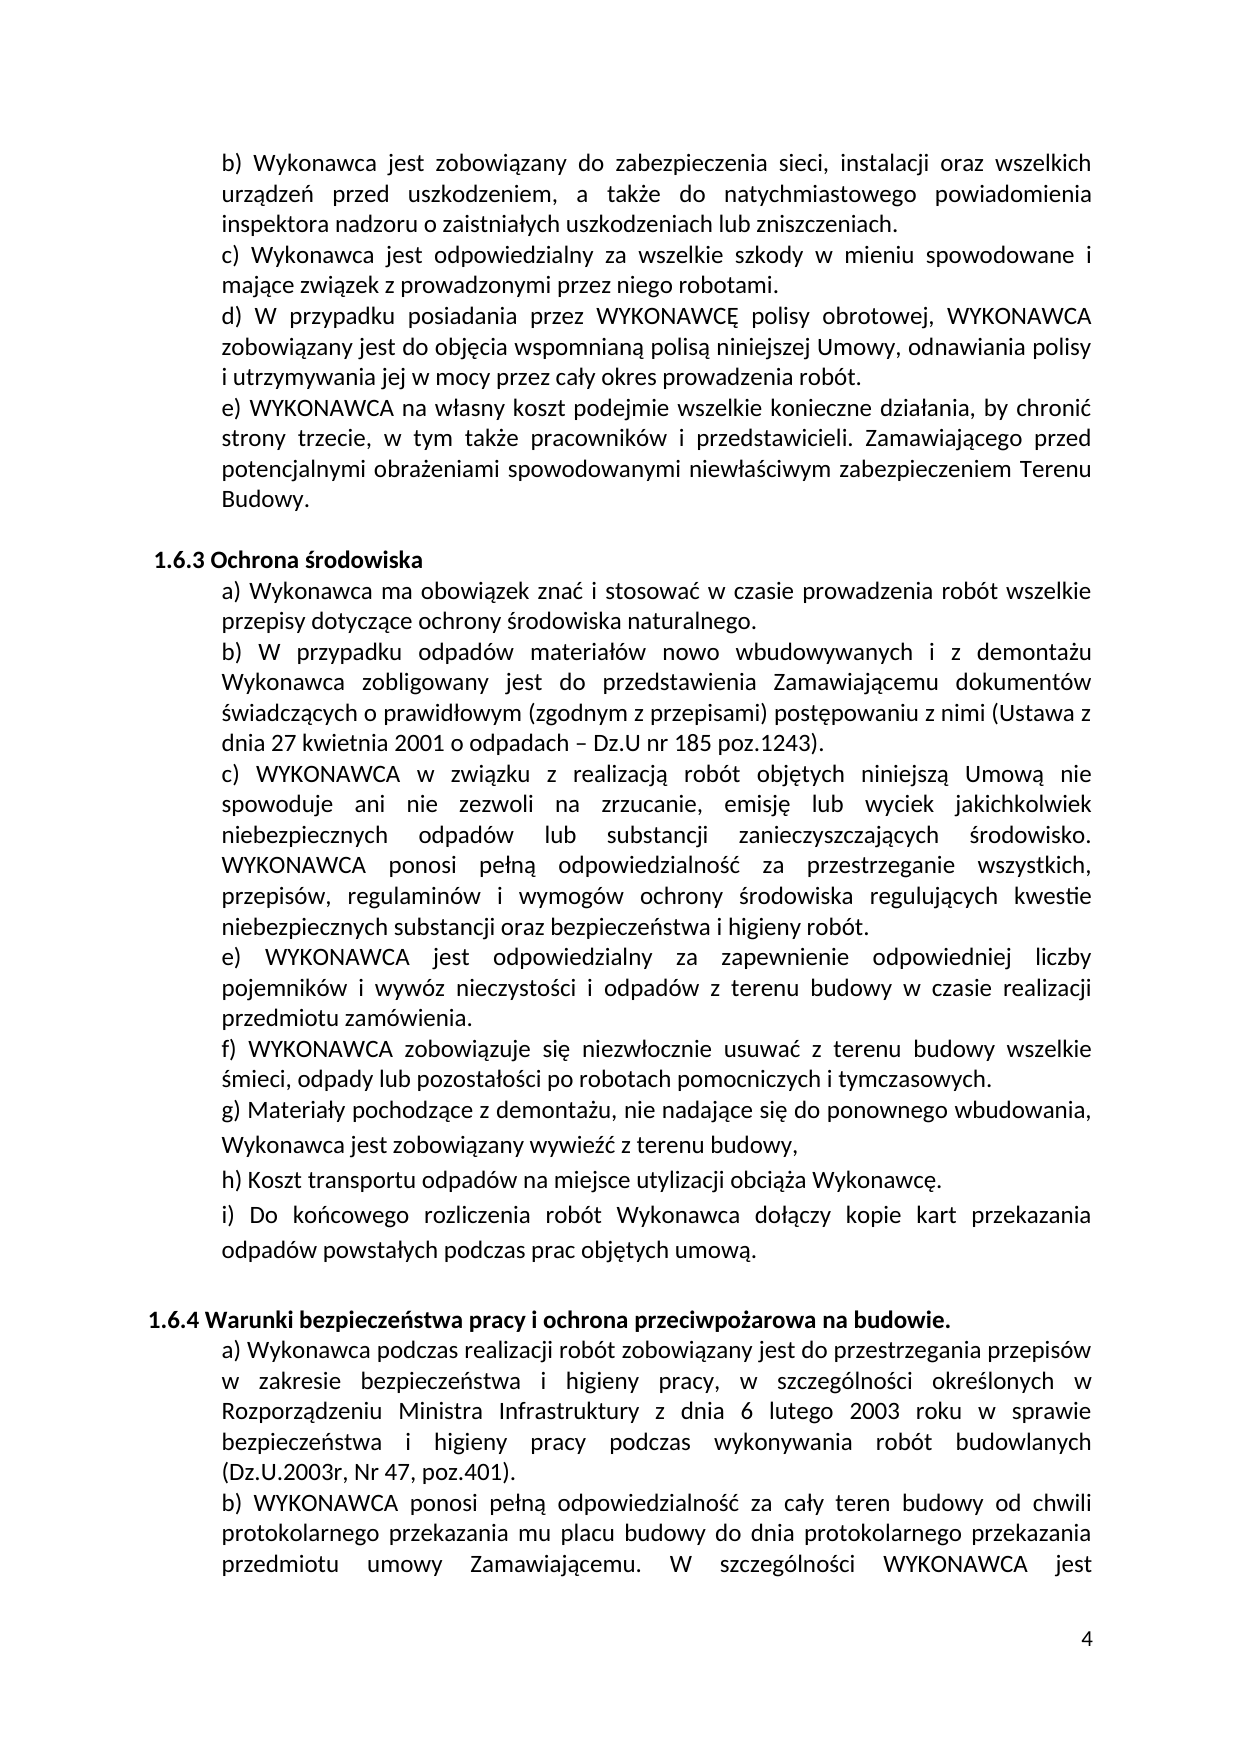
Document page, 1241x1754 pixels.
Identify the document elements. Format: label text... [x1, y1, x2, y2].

text h) Koszt transportu odpadów na miejsce utylizacji obciąża Wykonawcę. [221, 1164, 1093, 1194]
text a) Wykonawca podczas realizacji robót zobowiązany jest do przestrzegania przepisów w zakresie bezpieczeństwa i higieny pracy, w szczególności określonych w Rozporządzeniu Ministra Infrastruktury z dnia 6 lutego 2003 roku w sprawie bezpieczeństwa i higieny pracy podczas wykonywania robót budowlanych (Dz.U.2003r, Nr 47, poz.401). [221, 1334, 1093, 1487]
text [221, 1487, 1093, 1578]
text g) Materiały pochodzące z demontażu, nie nadające się do ponownego wbudowania, Wykonawca jest zobowiązany wywieźć z terenu budowy, [221, 1094, 1093, 1159]
text c) Wykonawca jest odpowiedzialny za wszelkie szkody w mieniu spowodowane i mające związek z prowadzonymi przez niego robotami. [221, 239, 1093, 300]
text 1.6.3 Ochrona środowiska [148, 544, 1093, 575]
text 1.6.4 Warunki bezpieczeństwa pracy i ochrona przeciwpożarowa na budowie. [148, 1304, 1093, 1334]
text a) Wykonawca ma obowiązek znać i stosować w czasie prowadzenia robót wszelkie przepisy dotyczące ochrony środowiska naturalnego. [221, 575, 1093, 636]
text i) Do końcowego rozliczenia robót Wykonawca dołączy kopie kart przekazania odpadów powstałych podczas prac objętych umową. [221, 1199, 1093, 1264]
text d) W przypadku posiadania przez WYKONAWCĘ polisy obrotowej, WYKONAWCA zobowiązany jest do objęcia wspomnianą polisą niniejszej Umowy, odnawiania polisy i utrzymywania jej w mocy przez cały okres prowadzenia robót. [221, 300, 1093, 392]
text e) WYKONAWCA na własny koszt podejmie wszelkie konieczne działania, by chronić strony trzecie, w tym także pracowników i przedstawicieli. Zamawiającego przed potencjalnymi obrażeniami spowodowanymi niewłaściwym zabezpieczeniem Terenu Budowy. [221, 392, 1093, 514]
text f) WYKONAWCA zobowiązuje się niezwłocznie usuwać z terenu budowy wszelkie śmieci, odpady lub pozostałości po robotach pomocniczych i tymczasowych. [221, 1033, 1093, 1094]
text b) W przypadku odpadów materiałów nowo wbudowywanych i z demontażu Wykonawca zobligowany jest do przedstawienia Zamawiającemu dokumentów świadczących o prawidłowym (zgodnym z przepisami) postępowaniu z nimi (Ustawa z dnia 27 kwietnia 2001 o odpadach – Dz.U nr 185 poz.1243). [221, 636, 1093, 758]
text b) Wykonawca jest zobowiązany do zabezpieczenia sieci, instalacji oraz wszelkich urządzeń przed uszkodzeniem, a także do natychmiastowego powiadomienia inspektora nadzoru o zaistniałych uszkodzeniach lub zniszczeniach. [221, 148, 1093, 239]
text c) WYKONAWCA w związku z realizacją robót objętych niniejszą Umową nie spowoduje ani nie zezwoli na zrzucanie, emisję lub wyciek jakichkolwiek niebezpiecznych odpadów lub substancji zanieczyszczających środowisko. WYKONAWCA ponosi pełną odpowiedzialność za przestrzeganie wszystkich, przepisów, regulaminów i wymogów ochrony środowiska regulujących kwestie niebezpiecznych substancji oraz bezpieczeństwa i higieny robót. [221, 758, 1093, 941]
text e) WYKONAWCA jest odpowiedzialny za zapewnienie odpowiedniej liczby pojemników i wywóz nieczystości i odpadów z terenu budowy w czasie realizacji przedmiotu zamówienia. [221, 941, 1093, 1033]
